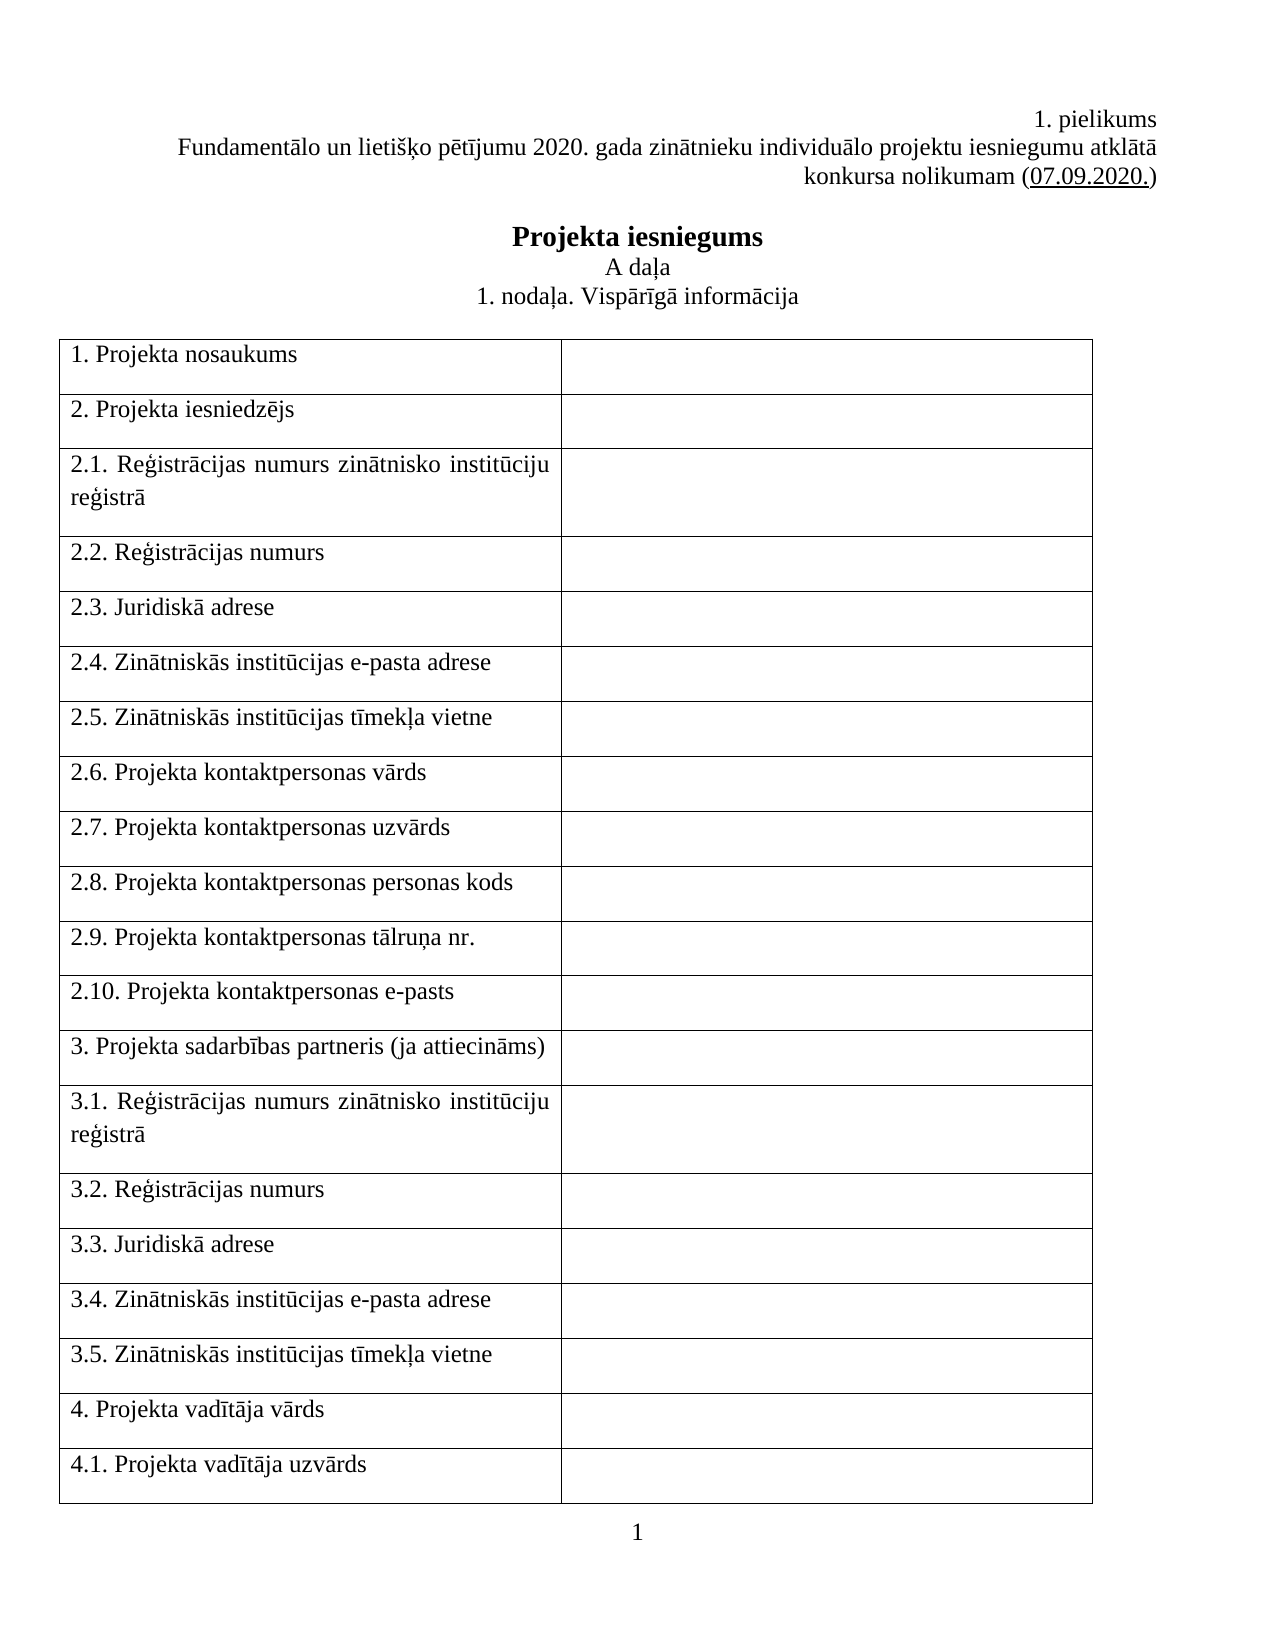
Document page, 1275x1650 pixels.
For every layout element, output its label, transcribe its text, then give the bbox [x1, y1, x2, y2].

table_cell 3. Projekta sadarbības partneris (ja attiecināms) [60, 1031, 561, 1085]
table_cell 2.1. Reģistrācijas numurs zinātnisko institūciju reģistrā [60, 449, 561, 536]
table_cell 3.4. Zinātniskās institūcijas e-pasta adrese [60, 1284, 561, 1338]
subtitle A daļa [118, 252, 1157, 281]
table_cell [562, 647, 1092, 701]
text 1. pielikums [118, 104, 1157, 132]
table_cell [562, 537, 1092, 591]
table_cell 2. Projekta iesniedzējs [60, 395, 561, 448]
table_cell [562, 1031, 1092, 1085]
table_cell 2.6. Projekta kontaktpersonas vārds [60, 757, 561, 811]
table_cell [562, 1229, 1092, 1283]
table_cell [562, 1394, 1092, 1448]
table_cell 3.3. Juridiskā adrese [60, 1229, 561, 1283]
table_cell [562, 1284, 1092, 1338]
table_cell [562, 812, 1092, 866]
table_cell 2.9. Projekta kontaktpersonas tālruņa nr. [60, 922, 561, 975]
subtitle 1. nodaļa. Vispārīgā informācija [118, 281, 1157, 310]
table_cell 3.1. Reģistrācijas numurs zinātnisko institūciju reģistrā [60, 1086, 561, 1173]
table_header [562, 340, 1092, 393]
table_cell [562, 1174, 1092, 1228]
table_cell [562, 757, 1092, 811]
table_cell 4. Projekta vadītāja vārds [60, 1394, 561, 1448]
table_cell 2.5. Zinātniskās institūcijas tīmekļa vietne [60, 702, 561, 756]
table_cell 2.3. Juridiskā adrese [60, 592, 561, 646]
table_cell 3.2. Reģistrācijas numurs [60, 1174, 561, 1228]
table_cell 2.4. Zinātniskās institūcijas e-pasta adrese [60, 647, 561, 701]
text Fundamentālo un lietišķo pētījumu 2020. gada zinātnieku individuālo projektu iesniegumu atklātā konkursa nolikumam (07.09.2020.) [118, 132, 1157, 190]
table_cell [562, 1449, 1092, 1502]
subtitle Projekta iesniegums [118, 219, 1157, 252]
table_cell [562, 1339, 1092, 1393]
table_cell [562, 592, 1092, 646]
table_cell 2.10. Projekta kontaktpersonas e-pasts [60, 976, 561, 1030]
table_cell [562, 1086, 1092, 1173]
table_cell 3.5. Zinātniskās institūcijas tīmekļa vietne [60, 1339, 561, 1393]
table_cell 4.1. Projekta vadītāja uzvārds [60, 1449, 561, 1502]
table_cell [562, 976, 1092, 1030]
table_cell [562, 395, 1092, 448]
table_cell [562, 449, 1092, 536]
table_cell 2.7. Projekta kontaktpersonas uzvārds [60, 812, 561, 866]
table_cell 2.8. Projekta kontaktpersonas personas kods [60, 867, 561, 921]
table_cell [562, 922, 1092, 975]
table_cell 2.2. Reģistrācijas numurs [60, 537, 561, 591]
table_cell [562, 702, 1092, 756]
table_cell [562, 867, 1092, 921]
table_header 1. Projekta nosaukums [60, 340, 561, 393]
